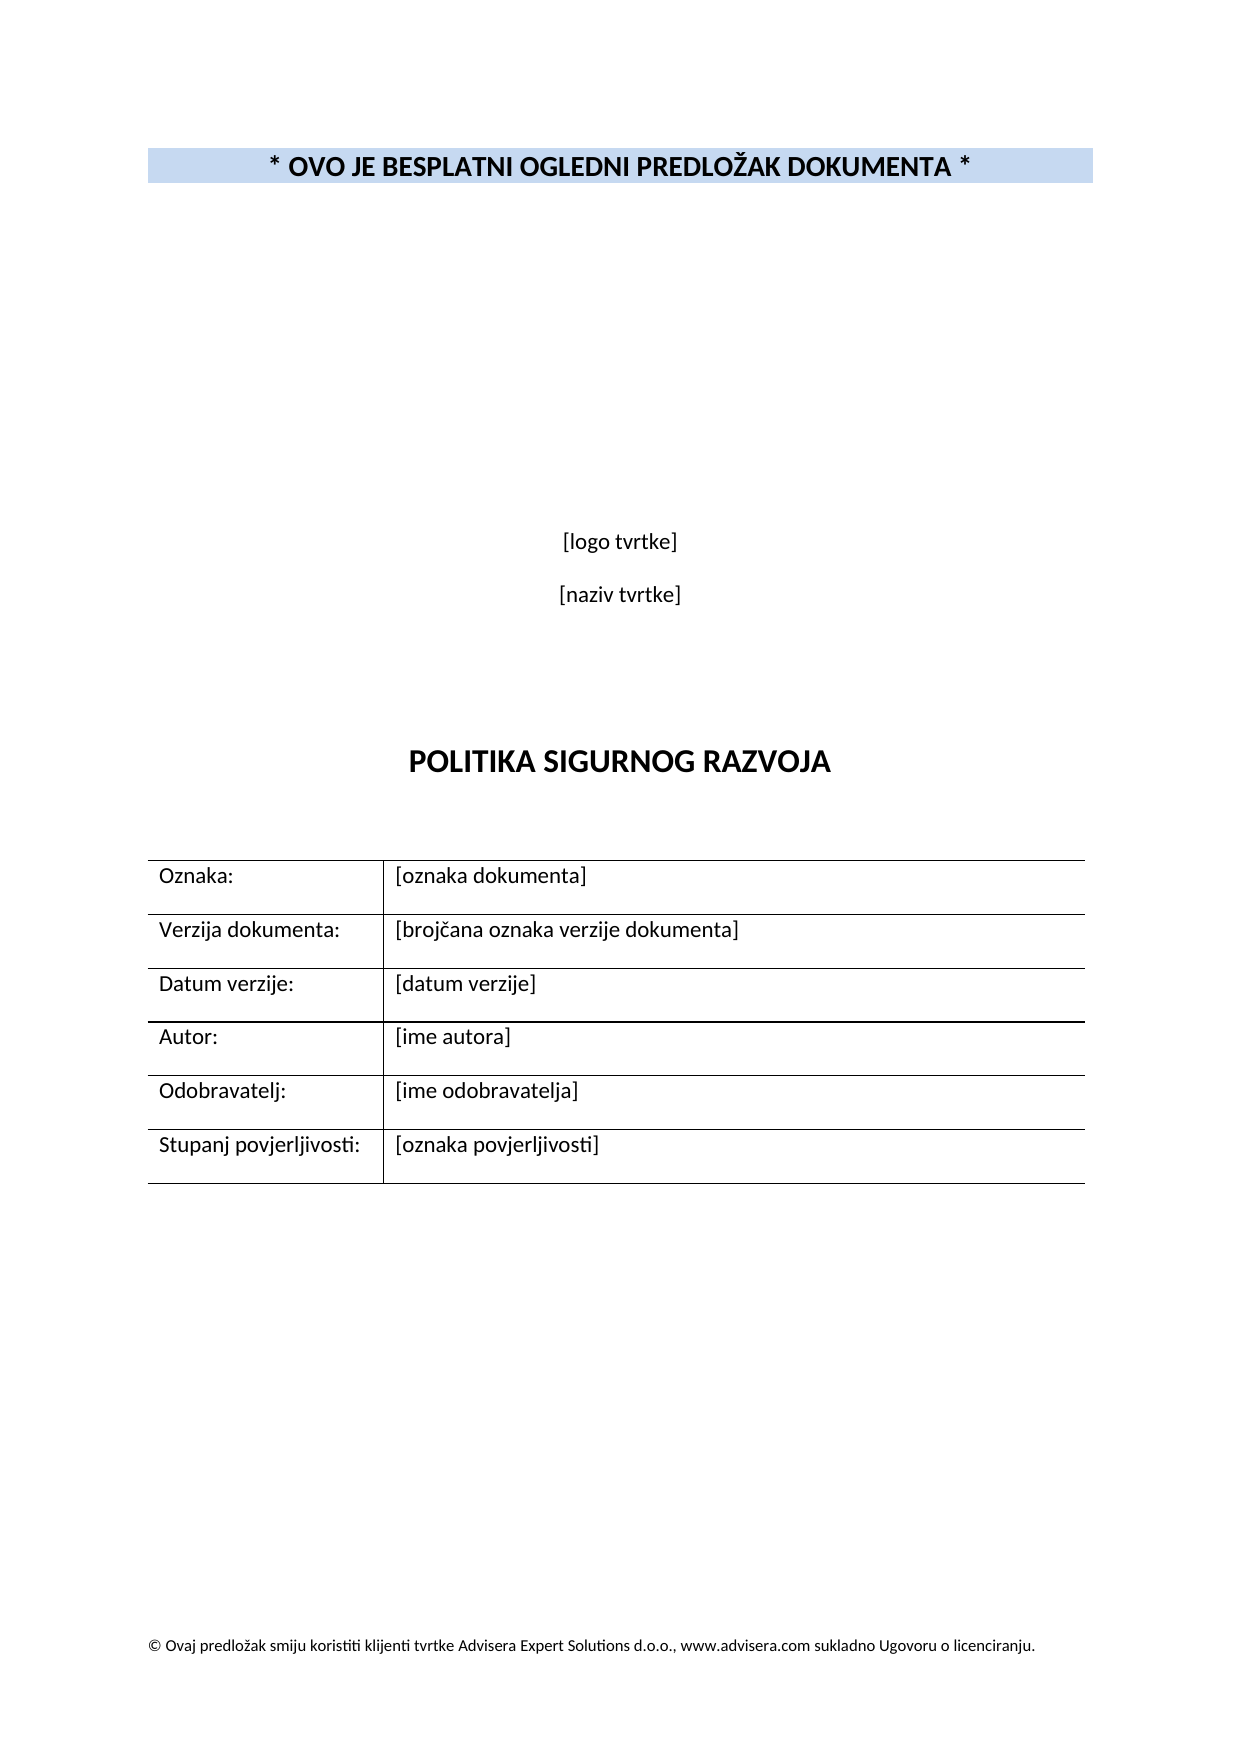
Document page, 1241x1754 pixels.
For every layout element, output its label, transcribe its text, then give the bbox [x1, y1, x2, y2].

table_cell [ime autora] [384, 1023, 1085, 1075]
table_cell Datum verzije: [148, 969, 383, 1021]
table_cell Autor: [148, 1023, 383, 1075]
table_cell Verzija dokumenta: [148, 915, 383, 968]
table_cell [ime odobravatelja] [384, 1076, 1085, 1129]
text [naziv tvrtke] [148, 581, 1093, 608]
table_cell [oznaka povjerljivosti] [384, 1130, 1085, 1183]
table_header Oznaka: [148, 861, 383, 914]
table_header [oznaka dokumenta] [384, 861, 1085, 914]
table_cell Stupanj povjerljivosti: [148, 1130, 383, 1183]
text * OVO JE BESPLATNI OGLEDNI PREDLOŽAK DOKUMENTA * [148, 148, 1093, 183]
table_cell [brojčana oznaka verzije dokumenta] [384, 915, 1085, 968]
table_cell Odobravatelj: [148, 1076, 383, 1129]
text POLITIKA SIGURNOG RAZVOJA [148, 739, 1093, 780]
table_cell [datum verzije] [384, 969, 1085, 1021]
text [logo tvrtke] [148, 527, 1093, 556]
